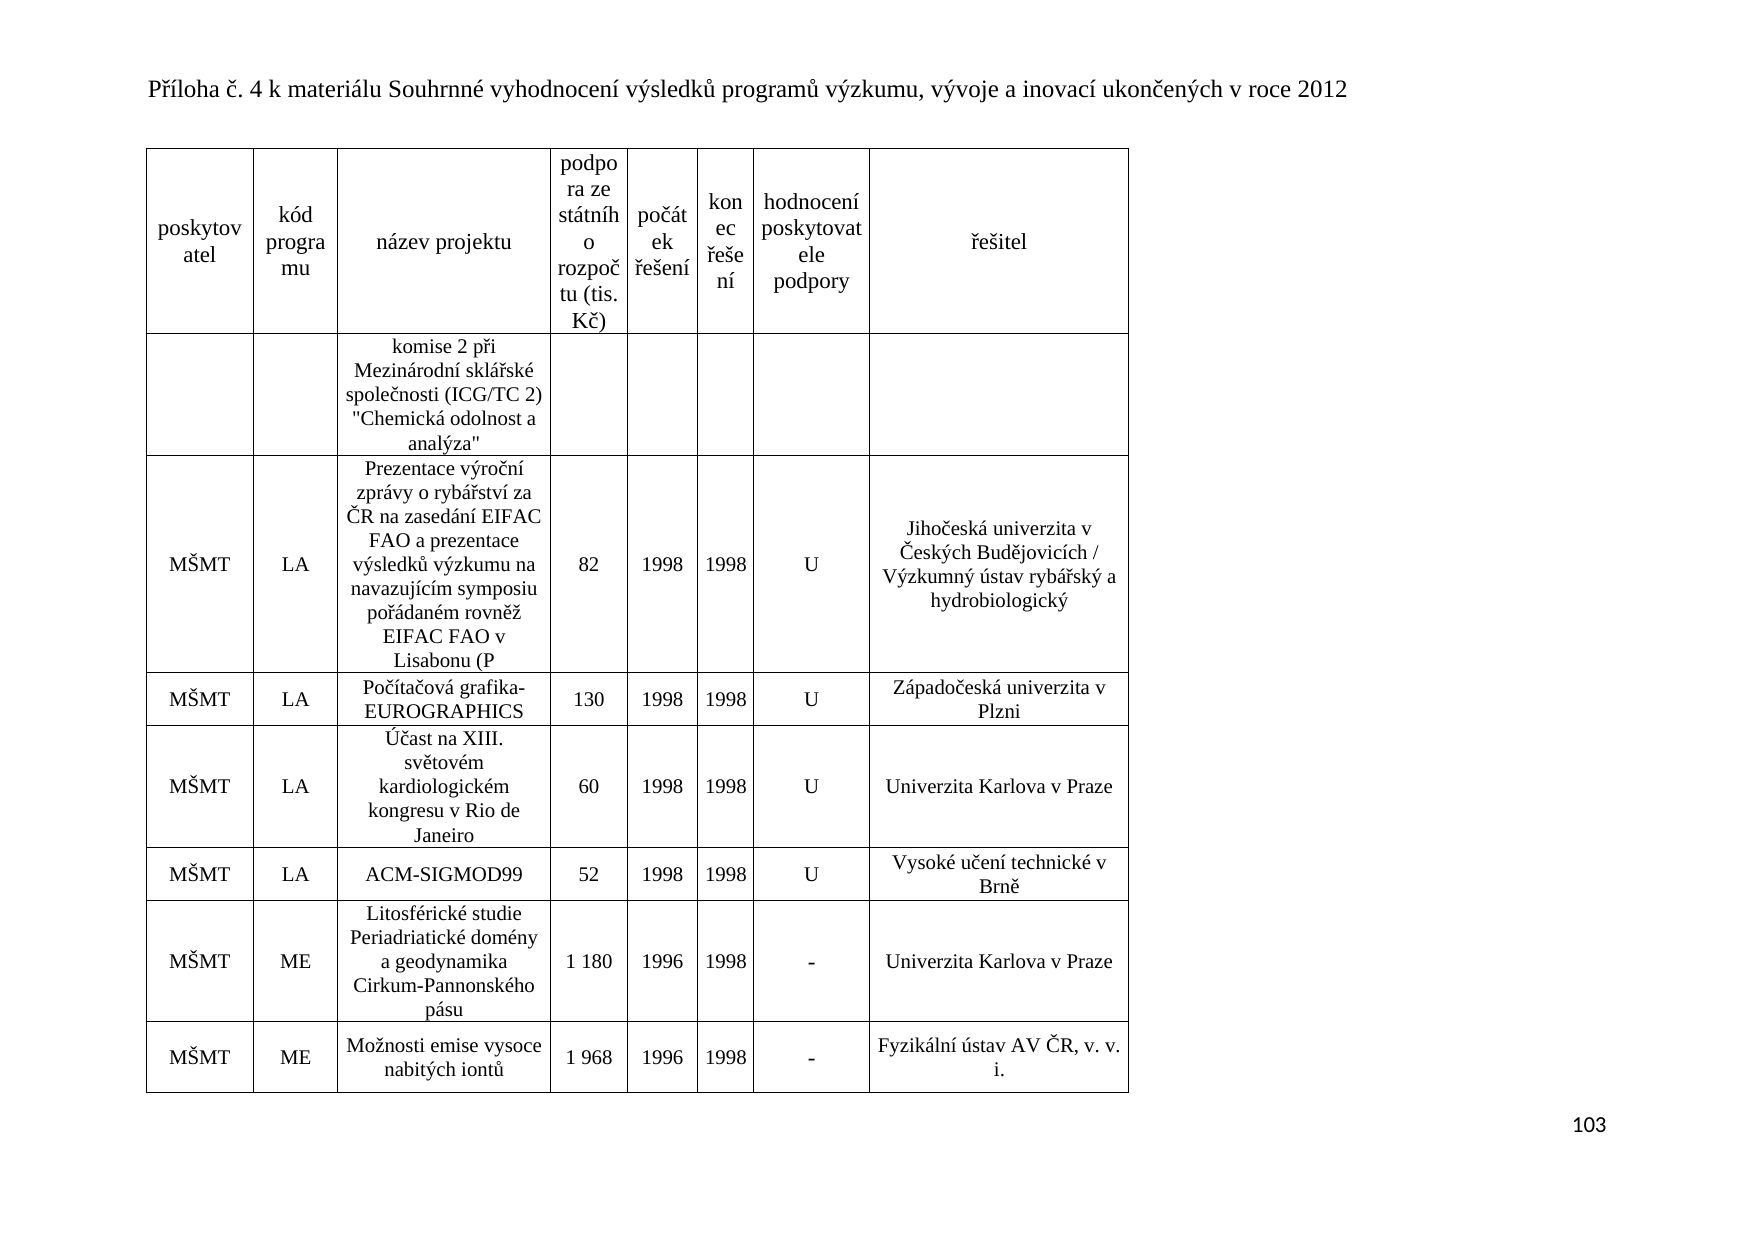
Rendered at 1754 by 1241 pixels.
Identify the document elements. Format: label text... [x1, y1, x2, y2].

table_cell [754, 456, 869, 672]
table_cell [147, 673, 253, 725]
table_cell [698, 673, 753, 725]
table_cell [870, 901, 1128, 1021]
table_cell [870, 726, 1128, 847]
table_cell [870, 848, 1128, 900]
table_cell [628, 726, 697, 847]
table_header konec řešení [698, 149, 753, 333]
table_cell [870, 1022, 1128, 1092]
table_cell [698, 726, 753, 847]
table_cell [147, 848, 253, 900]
table_header hodnocení poskytovatele podpory [754, 149, 869, 333]
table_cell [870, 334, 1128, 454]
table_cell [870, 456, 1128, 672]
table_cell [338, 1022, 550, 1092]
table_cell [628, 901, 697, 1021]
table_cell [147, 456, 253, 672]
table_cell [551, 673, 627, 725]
table_header počátek řešení [628, 149, 697, 333]
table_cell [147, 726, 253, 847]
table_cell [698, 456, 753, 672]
table_header podpora ze státního rozpočtu (tis. Kč) [551, 149, 627, 333]
table_header poskytovatel [147, 149, 253, 333]
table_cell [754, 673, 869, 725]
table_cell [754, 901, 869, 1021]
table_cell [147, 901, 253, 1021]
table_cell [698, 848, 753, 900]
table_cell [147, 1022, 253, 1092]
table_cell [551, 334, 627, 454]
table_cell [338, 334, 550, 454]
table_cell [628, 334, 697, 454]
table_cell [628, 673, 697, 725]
table_header název projektu [338, 149, 550, 333]
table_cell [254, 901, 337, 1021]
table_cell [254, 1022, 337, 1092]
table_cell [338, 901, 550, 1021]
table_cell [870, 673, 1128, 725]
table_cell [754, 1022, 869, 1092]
table_header kód programu [254, 149, 337, 333]
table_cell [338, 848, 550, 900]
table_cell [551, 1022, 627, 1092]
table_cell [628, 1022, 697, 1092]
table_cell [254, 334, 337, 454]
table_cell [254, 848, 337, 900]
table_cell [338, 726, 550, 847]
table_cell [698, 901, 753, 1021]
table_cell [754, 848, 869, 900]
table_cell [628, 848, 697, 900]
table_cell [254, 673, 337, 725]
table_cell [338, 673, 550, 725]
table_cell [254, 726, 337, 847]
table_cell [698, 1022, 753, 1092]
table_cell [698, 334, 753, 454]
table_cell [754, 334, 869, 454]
table_header řešitel [870, 149, 1128, 333]
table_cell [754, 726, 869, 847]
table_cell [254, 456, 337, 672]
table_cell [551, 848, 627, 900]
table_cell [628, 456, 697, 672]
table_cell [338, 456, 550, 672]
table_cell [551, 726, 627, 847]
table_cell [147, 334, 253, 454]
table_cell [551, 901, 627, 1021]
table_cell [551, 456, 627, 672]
